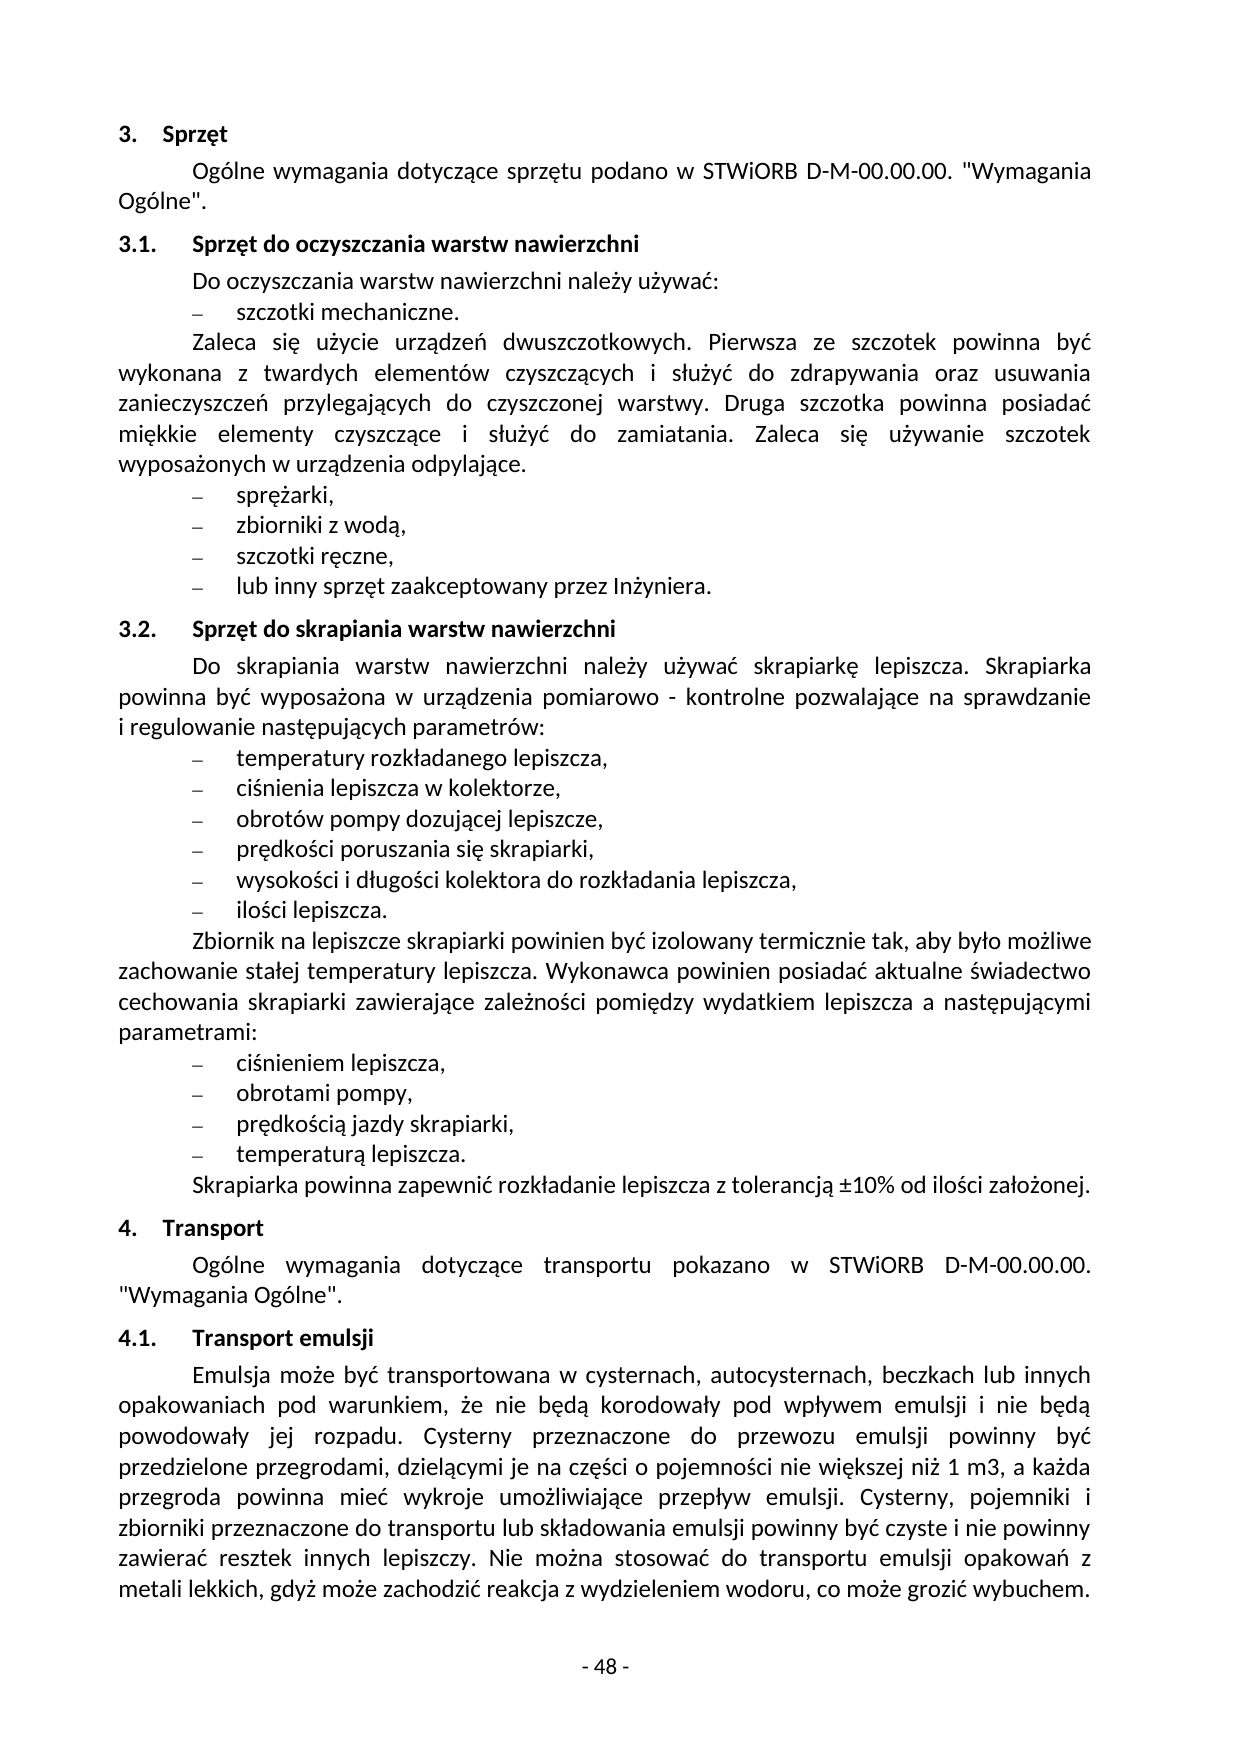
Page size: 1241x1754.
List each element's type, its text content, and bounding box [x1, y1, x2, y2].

subtitle Transport [118, 1212, 1092, 1243]
subtitle Sprzęt do skrapiania warstw nawierzchni [118, 613, 1092, 644]
text Ogólne wymagania dotyczące transportu pokazano w STWiORB D-M-00.00.00. "Wymagania Ogólne". [118, 1249, 1092, 1310]
subtitle Sprzęt [118, 118, 1092, 149]
list obrotami pompy, [192, 1077, 1092, 1108]
list ciśnieniem lepiszcza, [192, 1047, 1092, 1077]
list wysokości i długości kolektora do rozkładania lepiszcza, [192, 864, 1092, 894]
text Zbiornik na lepiszcze skrapiarki powinien być izolowany termicznie tak, aby było możliwe zachowanie stałej temperatury lepiszcza. Wykonawca powinien posiadać aktualne świadectwo cechowania skrapiarki zawierające zależności pomiędzy wydatkiem lepiszcza a następującymi parametrami: [118, 925, 1092, 1047]
list prędkości poruszania się skrapiarki, [192, 833, 1092, 864]
list lub inny sprzęt zaakceptowany przez Inżyniera. [192, 570, 1092, 601]
list temperaturą lepiszcza. [192, 1138, 1092, 1169]
text Do oczyszczania warstw nawierzchni należy używać: [118, 265, 1092, 296]
list szczotki mechaniczne. [192, 296, 1092, 326]
list ilości lepiszcza. [192, 894, 1092, 925]
list szczotki ręczne, [192, 540, 1092, 570]
subtitle Sprzęt do oczyszczania warstw nawierzchni [118, 228, 1092, 259]
text Zaleca się użycie urządzeń dwuszczotkowych. Pierwsza ze szczotek powinna być wykonana z twardych elementów czyszczących i służyć do zdrapywania oraz usuwania zanieczyszczeń przylegających do czyszczonej warstwy. Druga szczotka powinna posiadać miękkie elementy czyszczące i służyć do zamiatania. Zaleca się używanie szczotek wyposażonych w urządzenia odpylające. [118, 326, 1092, 479]
subtitle Transport emulsji [118, 1322, 1092, 1353]
list zbiorniki z wodą, [192, 509, 1092, 540]
text Ogólne wymagania dotyczące sprzętu podano w STWiORB D-M-00.00.00. "Wymagania Ogólne". [118, 155, 1092, 216]
text Skrapiarka powinna zapewnić rozkładanie lepiszcza z tolerancją ±10% od ilości założonej. [118, 1169, 1092, 1199]
list temperatury rozkładanego lepiszcza, [192, 742, 1092, 772]
list obrotów pompy dozującej lepiszcze, [192, 803, 1092, 833]
text Do skrapiania warstw nawierzchni należy używać skrapiarkę lepiszcza. Skrapiarka powinna być wyposażona w urządzenia pomiarowo - kontrolne pozwalające na sprawdzanie i regulowanie następujących parametrów: [118, 650, 1092, 742]
list sprężarki, [192, 479, 1092, 509]
list prędkością jazdy skrapiarki, [192, 1108, 1092, 1138]
text Emulsja może być transportowana w cysternach, autocysternach, beczkach lub innych opakowaniach pod warunkiem, że nie będą korodowały pod wpływem emulsji i nie będą powodowały jej rozpadu. Cysterny przeznaczone do przewozu emulsji powinny być przedzielone przegrodami, dzielącymi je na części o pojemności nie większej niż 1 m3, a każda przegroda powinna mieć wykroje umożliwiające przepływ emulsji. Cysterny, pojemniki i zbiorniki przeznaczone do transportu lub składowania emulsji powinny być czyste i nie powinny zawierać resztek innych lepiszczy. Nie można stosować do transportu emulsji opakowań z metali lekkich, gdyż może zachodzić reakcja z wydzieleniem wodoru, co może grozić wybuchem. [118, 1359, 1092, 1603]
list ciśnienia lepiszcza w kolektorze, [192, 772, 1092, 803]
